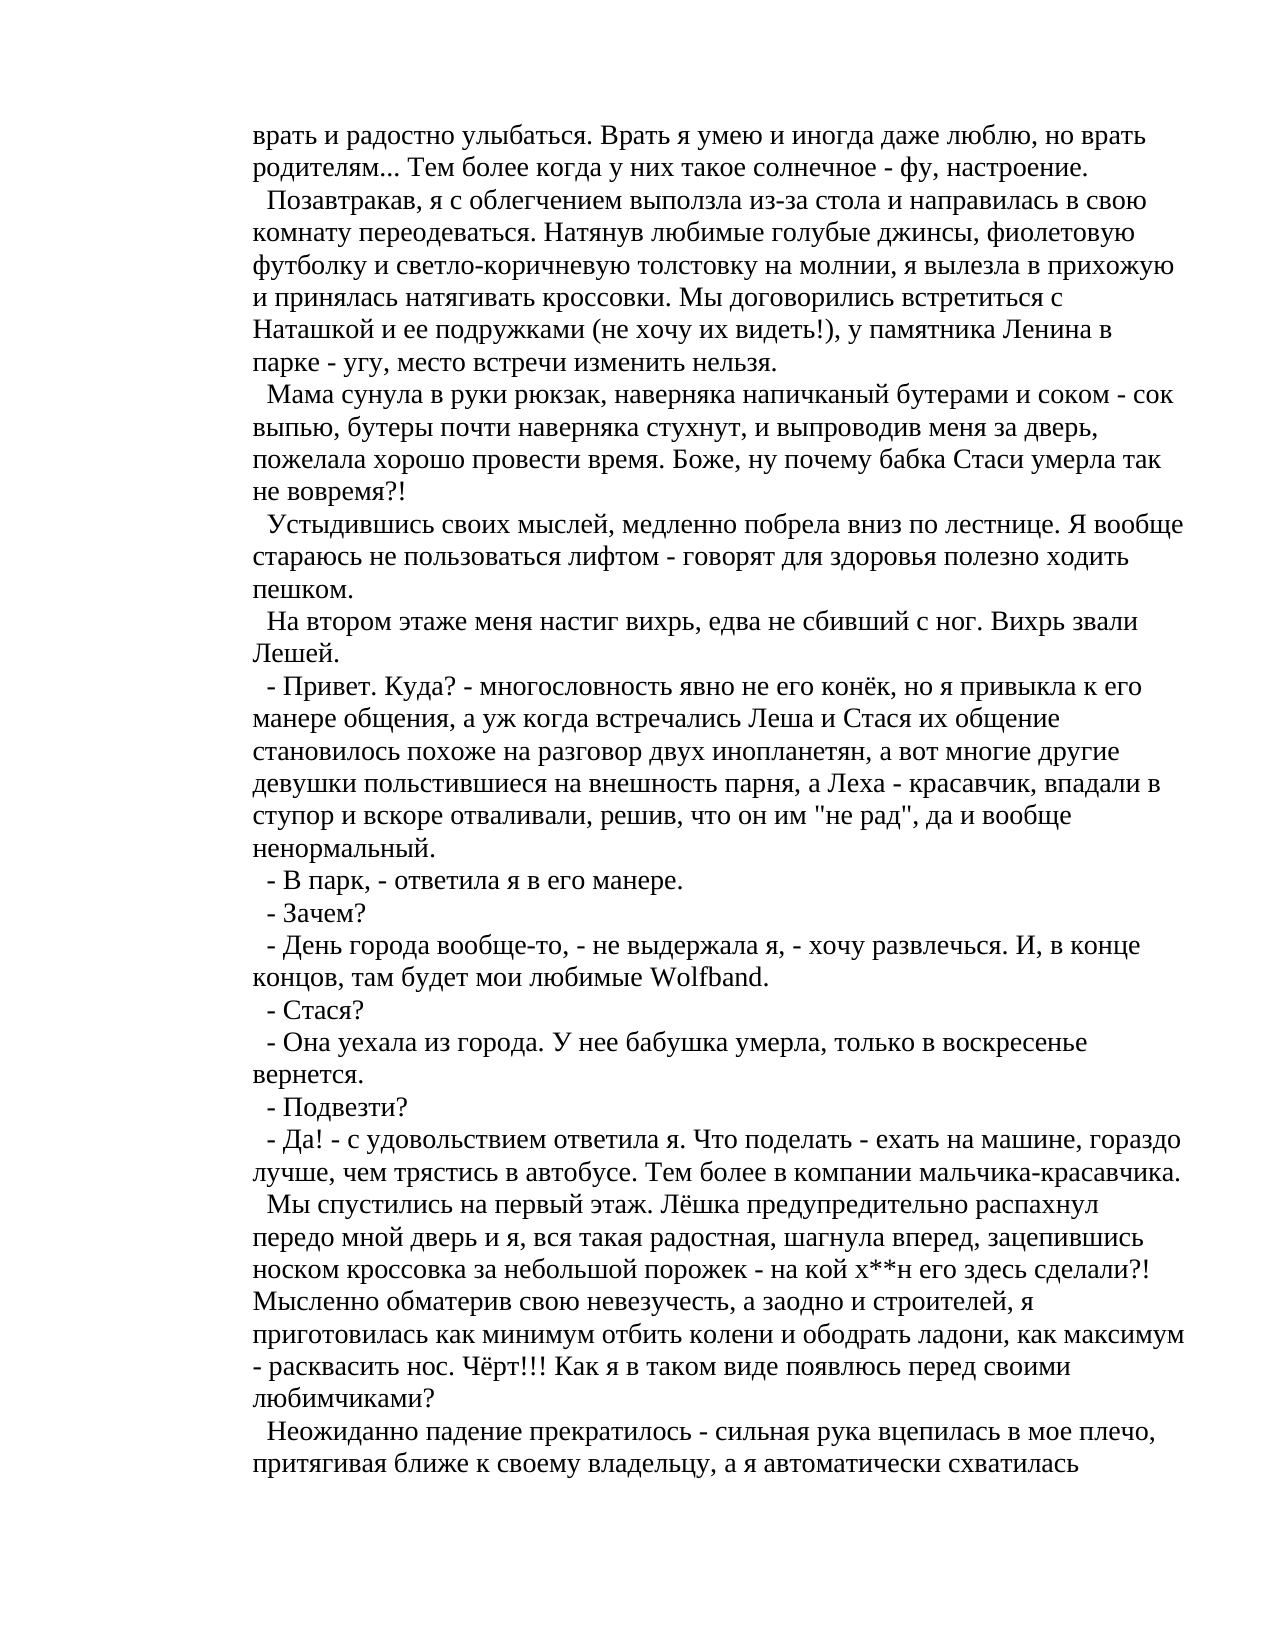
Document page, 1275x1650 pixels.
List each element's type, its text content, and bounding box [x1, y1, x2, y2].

text - День города вообще-то, - не выдержала я, - хочу развлечься. И, в конце концов, там будет мои любимые Wolfband. [252, 928, 1186, 993]
text На втором этаже меня настиг вихрь, едва не сбивший с ног. Вихрь звали Лешей. [252, 604, 1186, 669]
text - Она уехала из города. У нее бабушка умерла, только в воскресенье вернется. [252, 1025, 1186, 1090]
text - Зачем? [252, 896, 1186, 928]
text Мы спустились на первый этаж. Лёшка предупредительно распахнул передо мной дверь и я, вся такая радостная, шагнула вперед, зацепившись носком кроссовка за небольшой порожек - на кой х**н его здесь сделали?! Мысленно обматерив свою невезучесть, а заодно и строителей, я приготовилась как минимум отбить колени и ободрать ладони, как максимум - расквасить нос. Чёрт!!! Как я в таком виде появлюсь перед своими любимчиками? [252, 1187, 1186, 1414]
text - Привет. Куда? - многословность явно не его конёк, но я привыкла к его манере общения, а уж когда встречались Леша и Стася их общение становилось похоже на разговор двух инопланетян, а вот многие другие девушки польстившиеся на внешность парня, а Леха - красавчик, впадали в ступор и вскоре отваливали, решив, что он им "не рад", да и вообще ненормальный. [252, 669, 1186, 863]
text - В парк, - ответила я в его манере. [252, 863, 1186, 896]
text - Стася? [252, 993, 1186, 1025]
text - Да! - с удовольствием ответила я. Что поделать - ехать на машине, гораздо лучше, чем трястись в автобусе. Тем более в компании мальчика-красавчика. [252, 1122, 1186, 1187]
text Устыдившись своих мыслей, медленно побрела вниз по лестнице. Я вообще стараюсь не пользоваться лифтом - говорят для здоровья полезно ходить пешком. [252, 507, 1186, 604]
text Мама сунула в руки рюкзак, наверняка напичканый бутерами и соком - сок выпью, бутеры почти наверняка стухнут, и выпроводив меня за дверь, пожелала хорошо провести время. Боже, ну почему бабка Стаси умерла так не вовремя?! [252, 377, 1186, 507]
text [252, 118, 1186, 183]
text - Подвезти? [252, 1090, 1186, 1122]
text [252, 1414, 1186, 1479]
text Позавтракав, я с облегчением выползла из-за стола и направилась в свою комнату переодеваться. Натянув любимые голубые джинсы, фиолетовую футболку и светло-коричневую толстовку на молнии, я вылезла в прихожую и принялась натягивать кроссовки. Мы договорились встретиться с Наташкой и ее подружками (не хочу их видеть!), у памятника Ленина в парке - угу, место встречи изменить нельзя. [252, 183, 1186, 377]
